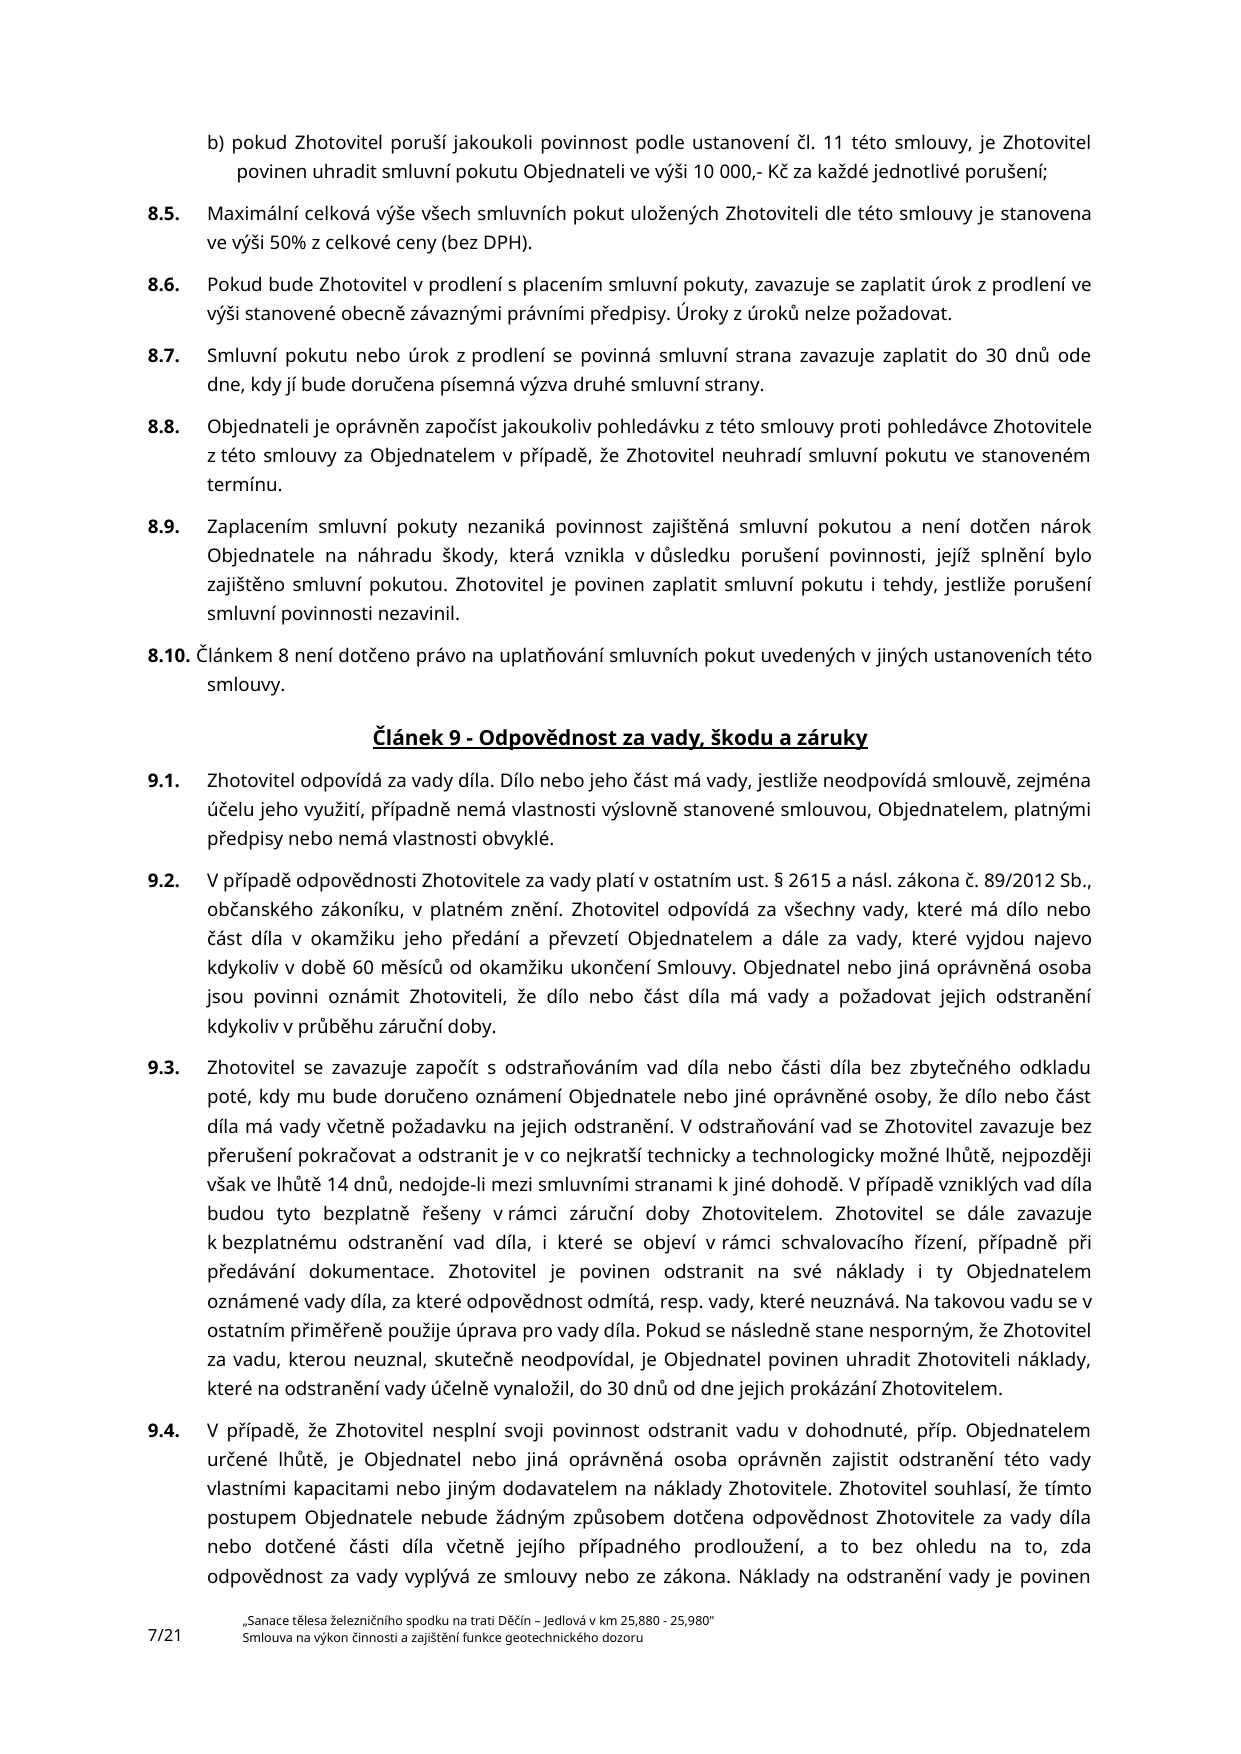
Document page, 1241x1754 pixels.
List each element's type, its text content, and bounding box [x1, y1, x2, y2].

text b) pokud Zhotovitel poruší jakoukoli povinnost podle ustanovení čl. 11 této smlouvy, je Zhotovitel povinen uhradit smluvní pokutu Objednateli ve výši 10 000,- Kč za každé jednotlivé porušení; [207, 126, 1092, 185]
text 8.7. Smluvní pokutu nebo úrok z prodlení se povinná smluvní strana zavazuje zaplatit do 30 dnů ode dne, kdy jí bude doručena písemná výzva druhé smluvní strany. [148, 339, 1092, 397]
subtitle 9.1. Zhotovitel odpovídá za vady díla. Dílo nebo jeho část má vady, jestliže neodpovídá smlouvě, zejména účelu jeho využití, případně nemá vlastnosti výslovně stanovené smlouvou, Objednatelem, platnými předpisy nebo nemá vlastnosti obvyklé. [148, 764, 1092, 851]
text 8.6. Pokud bude Zhotovitel v prodlení s placením smluvní pokuty, zavazuje se zaplatit úrok z prodlení ve výši stanovené obecně závaznými právními předpisy. Úroky z úroků nelze požadovat. [148, 268, 1092, 326]
subtitle 9.2. V případě odpovědnosti Zhotovitele za vady platí v ostatním ust. § 2615 a násl. zákona č. 89/2012 Sb., občanského zákoníku, v platném znění. Zhotovitel odpovídá za všechny vady, které má dílo nebo část díla v okamžiku jeho předání a převzetí Objednatelem a dále za vady, které vyjdou najevo kdykoliv v době 60 měsíců od okamžiku ukončení Smlouvy. Objednatel nebo jiná oprávněná osoba jsou povinni oznámit Zhotoviteli, že dílo nebo část díla má vady a požadovat jejich odstranění kdykoliv v průběhu záruční doby. [148, 864, 1092, 1039]
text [148, 1414, 1092, 1589]
text 8.8. Objednateli je oprávněn započíst jakoukoliv pohledávku z této smlouvy proti pohledávce Zhotovitele z této smlouvy za Objednatelem v případě, že Zhotovitel neuhradí smluvní pokutu ve stanoveném termínu. [148, 410, 1092, 497]
text 8.9. Zaplacením smluvní pokuty nezaniká povinnost zajištěná smluvní pokutou a není dotčen nárok Objednatele na náhradu škody, která vznikla v důsledku porušení povinnosti, jejíž splnění bylo zajištěno smluvní pokutou. Zhotovitel je povinen zaplatit smluvní pokutu i tehdy, jestliže porušení smluvní povinnosti nezavinil. [148, 510, 1092, 626]
text 8.10. Článkem 8 není dotčeno právo na uplatňování smluvních pokut uvedených v jiných ustanoveních této smlouvy. [148, 639, 1092, 697]
text 9.3. Zhotovitel se zavazuje započít s odstraňováním vad díla nebo části díla bez zbytečného odkladu poté, kdy mu bude doručeno oznámení Objednatele nebo jiné oprávněné osoby, že dílo nebo část díla má vady včetně požadavku na jejich odstranění. V odstraňování vad se Zhotovitel zavazuje bez přerušení pokračovat a odstranit je v co nejkratší technicky a technologicky možné lhůtě, nejpozději však ve lhůtě 14 dnů, nedojde-li mezi smluvními stranami k jiné dohodě. V případě vzniklých vad díla budou tyto bezplatně řešeny v rámci záruční doby Zhotovitelem. Zhotovitel se dále zavazuje k bezplatnému odstranění vad díla, i které se objeví v rámci schvalovacího řízení, případně při předávání dokumentace. Zhotovitel je povinen odstranit na své náklady i ty Objednatelem oznámené vady díla, za které odpovědnost odmítá, resp. vady, které neuznává. Na takovou vadu se v ostatním přiměřeně použije úprava pro vady díla. Pokud se následně stane nesporným, že Zhotovitel za vadu, kterou neuznal, skutečně neodpovídal, je Objednatel povinen uhradit Zhotoviteli náklady, které na odstranění vady účelně vynaložil, do 30 dnů od dne jejich prokázání Zhotovitelem. [148, 1051, 1092, 1401]
text 8.5. Maximální celková výše všech smluvních pokut uložených Zhotoviteli dle této smlouvy je stanovena ve výši 50% z celkové ceny (bez DPH). [148, 197, 1092, 256]
subtitle Článek 9 - Odpovědnost za vady, škodu a záruky [148, 722, 1092, 751]
